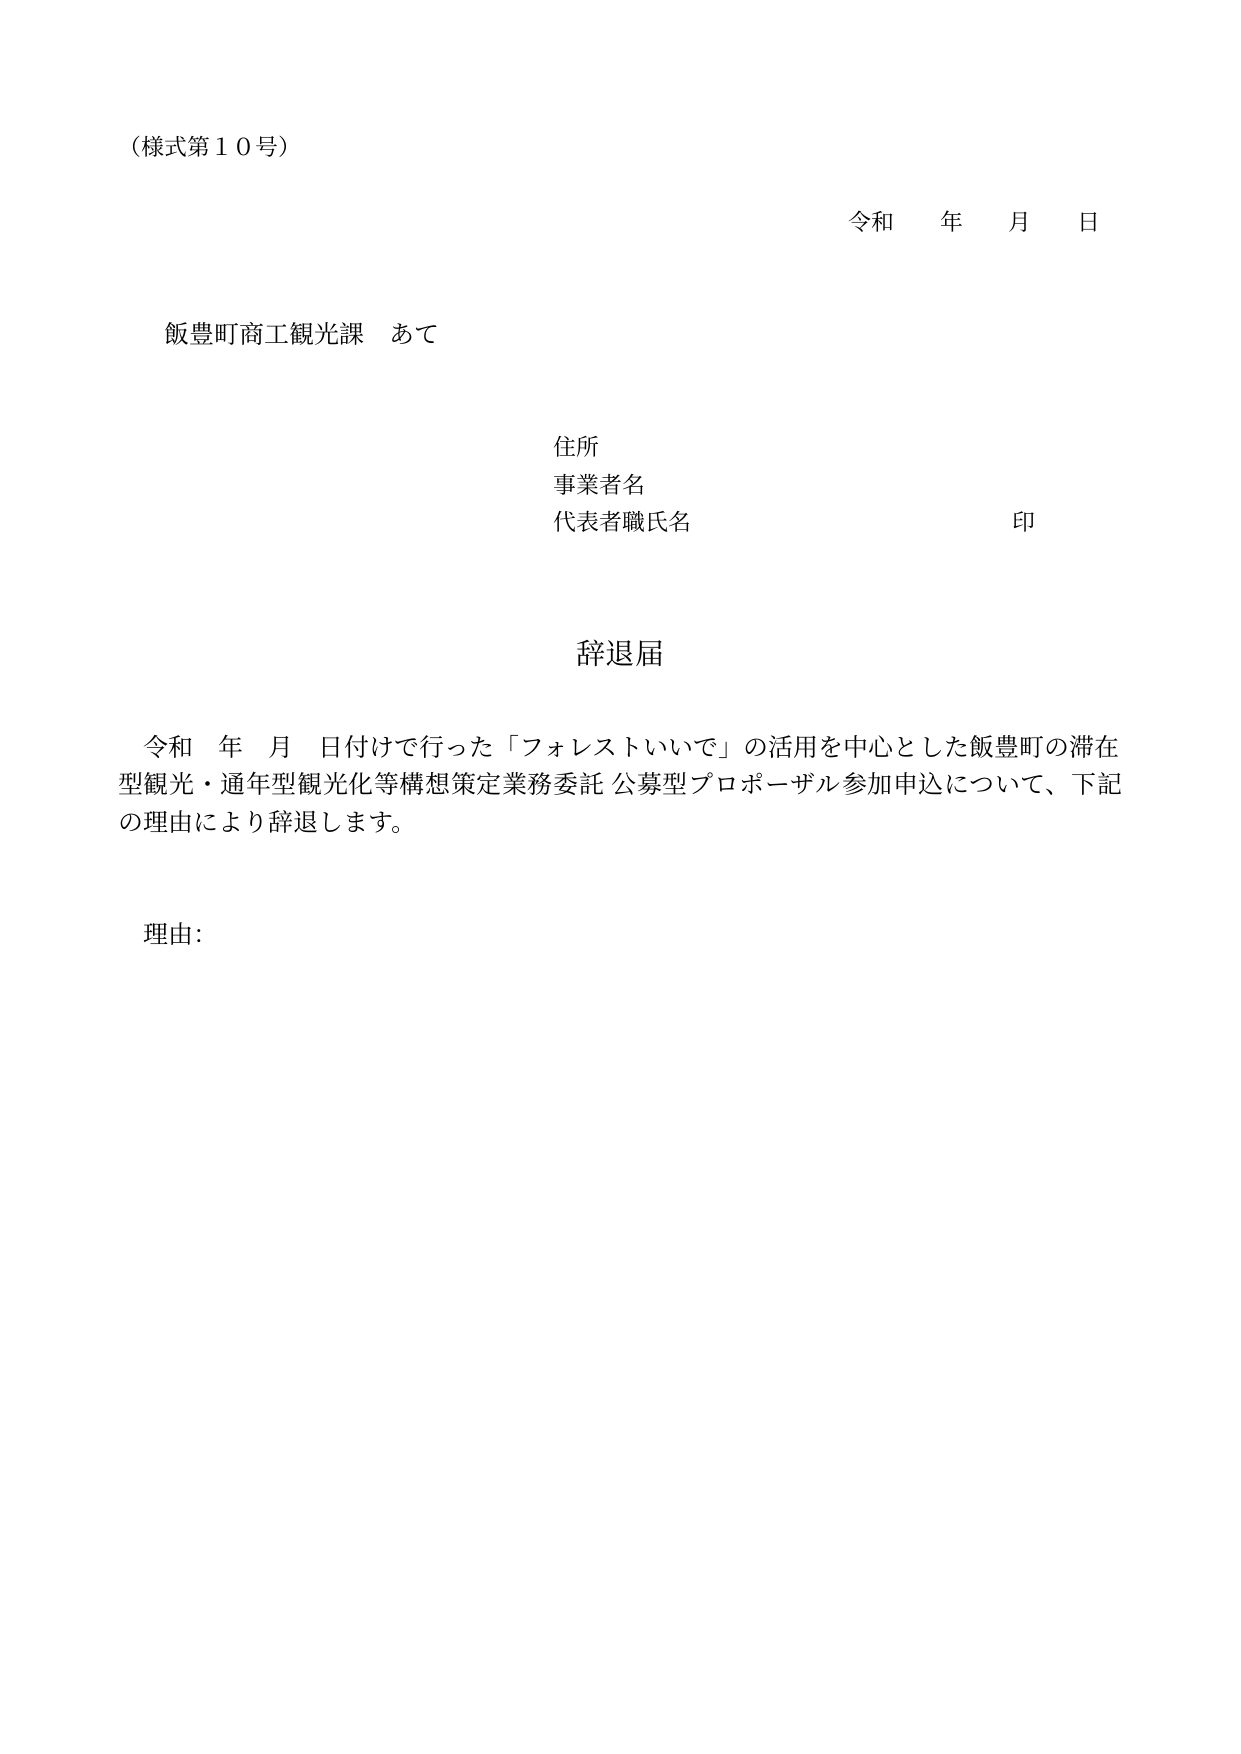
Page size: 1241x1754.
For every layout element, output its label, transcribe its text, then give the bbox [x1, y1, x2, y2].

text （様式第１０号） [118, 127, 1122, 164]
text 住所 [118, 427, 1122, 464]
text 代表者職氏名 印 [118, 502, 1122, 539]
text 事業者名 [118, 464, 1122, 502]
text 令和 年 月 日付けで行った「フォレストいいで」の活用を中心とした飯豊町の滞在型観光・通年型観光化等構想策定業務委託 公募型プロポーザル参加申込について、下記の理由により辞退します。 [118, 727, 1122, 839]
text 理由： [118, 914, 1122, 952]
text 飯豊町商工観光課 あて [118, 314, 1122, 352]
text 辞退届 [118, 614, 1122, 689]
text 令和 年 月 日 [118, 202, 1100, 239]
